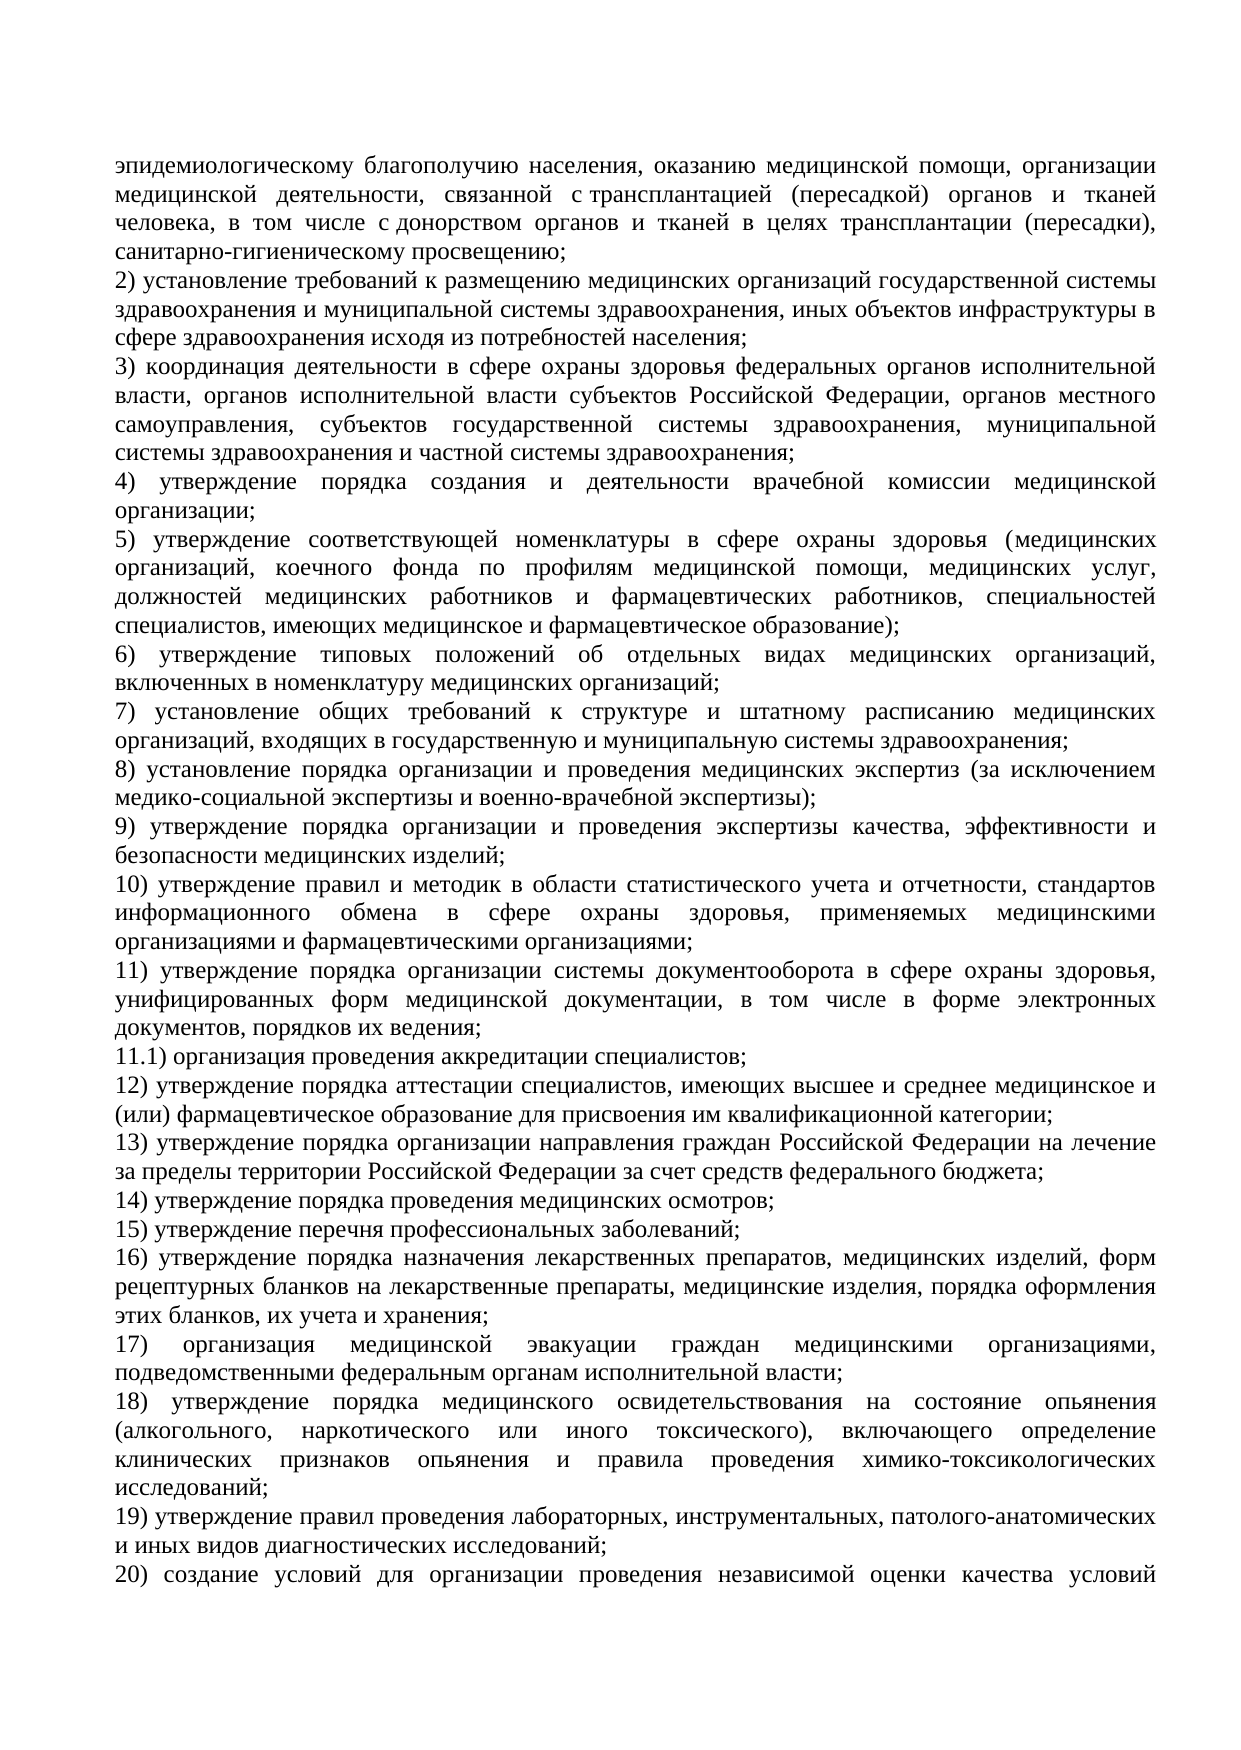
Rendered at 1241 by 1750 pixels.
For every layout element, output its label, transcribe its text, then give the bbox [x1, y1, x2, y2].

text 9) утверждение порядка организации и проведения экспертизы качества, эффективности и безопасности медицинских изделий; [114, 811, 1157, 869]
text 8) установление порядка организации и проведения медицинских экспертиз (за исключением медико-социальной экспертизы и военно-врачебной экспертизы); [114, 754, 1157, 811]
text 4) утверждение порядка создания и деятельности врачебной комиссии медицинской организации; [114, 466, 1157, 524]
text 13) утверждение порядка организации направления граждан Российской Федерации на лечение за пределы территории Российской Федерации за счет средств федерального бюджета; [114, 1127, 1157, 1185]
text 15) утверждение перечня профессиональных заболеваний; [114, 1214, 1157, 1242]
text 2) установление требований к размещению медицинских организаций государственной системы здравоохранения и муниципальной системы здравоохранения, иных объектов инфраструктуры в сфере здравоохранения исходя из потребностей населения; [114, 265, 1157, 351]
text 5) утверждение соответствующей номенклатуры в сфере охраны здоровья (медицинских организаций, коечного фонда по профилям медицинской помощи, медицинских услуг, должностей медицинских работников и фармацевтических работников, специальностей специалистов, имеющих медицинское и фармацевтическое образование); [114, 524, 1157, 639]
text 10) утверждение правил и методик в области статистического учета и отчетности, стандартов информационного обмена в сфере охраны здоровья, применяемых медицинскими организациями и фармацевтическими организациями; [114, 869, 1157, 955]
text 18) утверждение порядка медицинского освидетельствования на состояние опьянения (алкогольного, наркотического или иного токсического), включающего определение клинических признаков опьянения и правила проведения химико-токсикологических исследований; [114, 1386, 1157, 1501]
text 6) утверждение типовых положений об отдельных видах медицинских организаций, включенных в номенклатуру медицинских организаций; [114, 639, 1157, 696]
text 14) утверждение порядка проведения медицинских осмотров; [114, 1185, 1157, 1214]
text 12) утверждение порядка аттестации специалистов, имеющих высшее и среднее медицинское и (или) фармацевтическое образование для присвоения им квалификационной категории; [114, 1070, 1157, 1127]
text 16) утверждение порядка назначения лекарственных препаратов, медицинских изделий, форм рецептурных бланков на лекарственные препараты, медицинские изделия, порядка оформления этих бланков, их учета и хранения; [114, 1242, 1157, 1329]
text 11.1) организация проведения аккредитации специалистов; [114, 1041, 1157, 1070]
text 7) установление общих требований к структуре и штатному расписанию медицинских организаций, входящих в государственную и муниципальную системы здравоохранения; [114, 696, 1157, 754]
text 17) организация медицинской эвакуации граждан медицинскими организациями, подведомственными федеральным органам исполнительной власти; [114, 1329, 1157, 1386]
text 19) утверждение правил проведения лабораторных, инструментальных, патолого-анатомических и иных видов диагностических исследований; [114, 1501, 1157, 1559]
text 11) утверждение порядка организации системы документооборота в сфере охраны здоровья, унифицированных форм медицинской документации, в том числе в форме электронных документов, порядков их ведения; [114, 955, 1157, 1041]
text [114, 1559, 1157, 1587]
text 3) координация деятельности в сфере охраны здоровья федеральных органов исполнительной власти, органов исполнительной власти субъектов Российской Федерации, органов местного самоуправления, субъектов государственной системы здравоохранения, муниципальной системы здравоохранения и частной системы здравоохранения; [114, 351, 1157, 466]
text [114, 150, 1157, 265]
